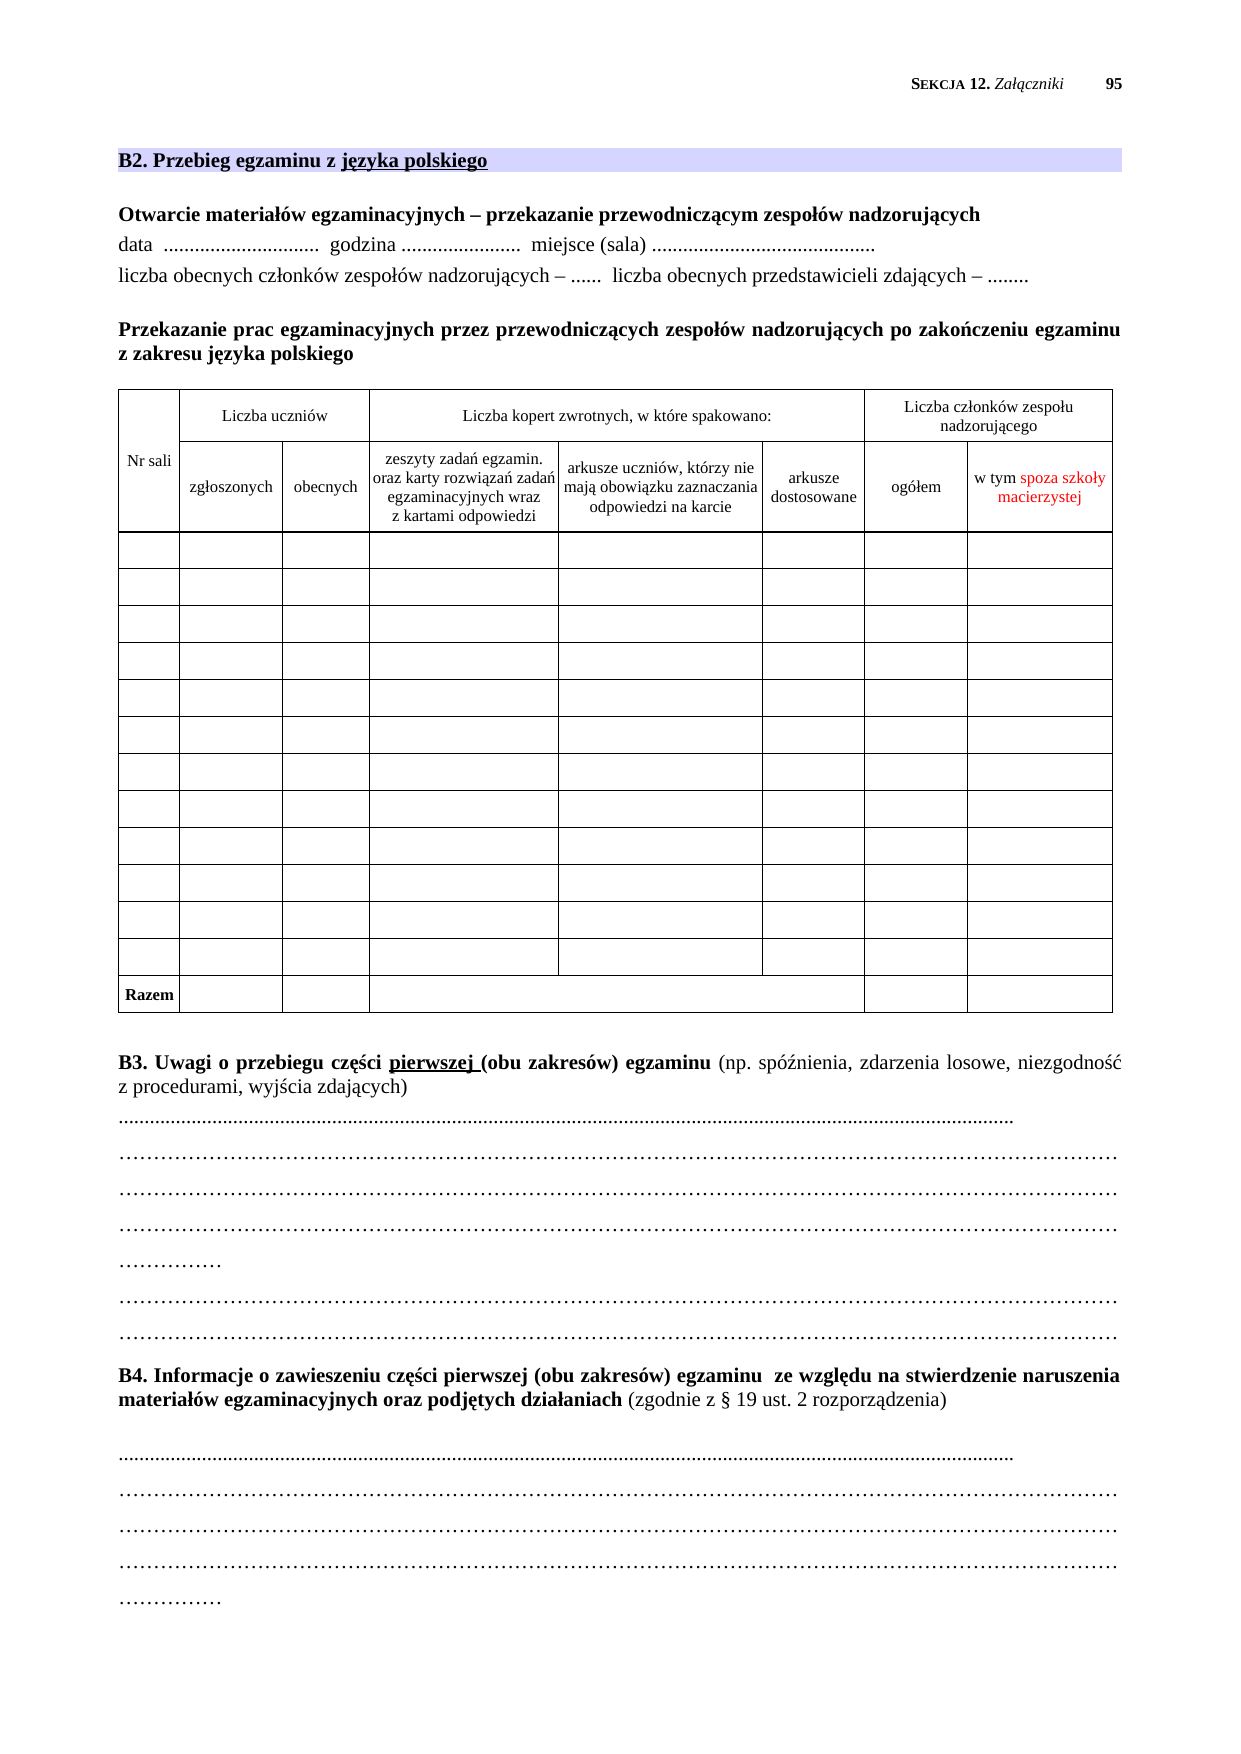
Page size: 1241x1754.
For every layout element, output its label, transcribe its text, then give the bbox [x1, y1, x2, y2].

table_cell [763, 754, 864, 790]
table_cell zgłoszonych [180, 442, 282, 531]
table_cell [370, 569, 558, 605]
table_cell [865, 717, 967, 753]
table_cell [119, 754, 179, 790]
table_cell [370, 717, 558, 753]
table_cell obecnych [283, 442, 369, 531]
table_cell [370, 643, 558, 679]
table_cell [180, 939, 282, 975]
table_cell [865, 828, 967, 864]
text ............................................................................................................................................................................…………………………………………………………………………………………………………………………………………………………………………………………………………………………………………………………………………………………………………………………………………………………………………………………………………… [118, 1104, 1122, 1272]
table_cell [283, 569, 369, 605]
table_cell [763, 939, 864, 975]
table_cell [559, 533, 762, 568]
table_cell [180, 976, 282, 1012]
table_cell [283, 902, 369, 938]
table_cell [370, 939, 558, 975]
table_cell [180, 680, 282, 716]
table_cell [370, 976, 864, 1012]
table_cell [283, 643, 369, 679]
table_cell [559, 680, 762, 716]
table_cell zeszyty zadań egzamin. oraz karty rozwiązań zadań egzaminacyjnych wraz z kartami odpowiedzi [370, 442, 558, 531]
table_cell [865, 569, 967, 605]
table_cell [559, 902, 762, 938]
table_cell [559, 569, 762, 605]
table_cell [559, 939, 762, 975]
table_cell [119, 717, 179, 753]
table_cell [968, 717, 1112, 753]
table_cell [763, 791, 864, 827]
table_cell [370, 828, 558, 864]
table_cell [180, 643, 282, 679]
table_cell [119, 533, 179, 568]
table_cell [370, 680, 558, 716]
text B4. Informacje o zawieszeniu części pierwszej (obu zakresów) egzaminu ze względu na stwierdzenie naruszenia materiałów egzaminacyjnych oraz podjętych działaniach (zgodnie z § 19 ust. 2 rozporządzenia) [118, 1363, 1122, 1411]
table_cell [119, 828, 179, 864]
table_header Liczba członków zespołu nadzorującego [865, 390, 1112, 441]
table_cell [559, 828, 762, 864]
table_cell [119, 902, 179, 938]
table_cell [180, 606, 282, 642]
table_cell [763, 643, 864, 679]
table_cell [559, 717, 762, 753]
table_cell [865, 643, 967, 679]
text B3. Uwagi o przebiegu części pierwszej (obu zakresów) egzaminu (np. spóźnienia, zdarzenia losowe, niezgodność z procedurami, wyjścia zdających) [118, 1050, 1122, 1098]
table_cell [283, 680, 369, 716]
table_cell [370, 606, 558, 642]
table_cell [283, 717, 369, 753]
table_cell [968, 533, 1112, 568]
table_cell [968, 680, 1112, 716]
table_cell [119, 569, 179, 605]
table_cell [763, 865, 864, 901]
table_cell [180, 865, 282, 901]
text B2. Przebieg egzaminu z języka polskiego [118, 148, 1122, 172]
table_cell [968, 569, 1112, 605]
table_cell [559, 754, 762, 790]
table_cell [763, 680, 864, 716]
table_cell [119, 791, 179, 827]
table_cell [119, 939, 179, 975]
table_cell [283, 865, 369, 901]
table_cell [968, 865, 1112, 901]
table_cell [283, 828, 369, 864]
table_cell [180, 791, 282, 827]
table_cell [763, 533, 864, 568]
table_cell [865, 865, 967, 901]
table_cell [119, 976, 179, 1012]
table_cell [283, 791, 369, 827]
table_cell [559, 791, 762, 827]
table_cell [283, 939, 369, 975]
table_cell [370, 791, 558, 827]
text liczba obecnych członków zespołów nadzorujących – ...... liczba obecnych przedstawicieli zdających – ........ [118, 263, 1122, 287]
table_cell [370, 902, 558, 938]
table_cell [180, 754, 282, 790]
table_cell [865, 606, 967, 642]
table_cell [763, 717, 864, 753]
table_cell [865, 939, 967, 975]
table_cell [283, 533, 369, 568]
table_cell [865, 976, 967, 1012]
table_cell arkusze dostosowane [763, 442, 864, 531]
table_cell [180, 569, 282, 605]
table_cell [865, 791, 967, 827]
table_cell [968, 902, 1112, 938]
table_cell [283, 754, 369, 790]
table_cell arkusze uczniów, którzy nie mają obowiązku zaznaczania odpowiedzi na karcie [559, 442, 762, 531]
table_cell [968, 643, 1112, 679]
table_cell [180, 533, 282, 568]
text Przekazanie prac egzaminacyjnych przez przewodniczących zespołów nadzorujących po zakończeniu egzaminu z zakresu języka polskiego [118, 317, 1122, 365]
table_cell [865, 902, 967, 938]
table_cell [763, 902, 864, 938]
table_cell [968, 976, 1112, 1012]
table_cell [283, 606, 369, 642]
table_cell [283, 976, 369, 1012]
table_cell [865, 533, 967, 568]
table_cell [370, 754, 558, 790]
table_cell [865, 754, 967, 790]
table_header Liczba uczniów [180, 390, 369, 441]
table_header Nr sali [119, 390, 179, 531]
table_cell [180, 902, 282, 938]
text ……………………………………………………………………………………………………………………………………………………………………………………………………………………………………………………………… [118, 1284, 1122, 1344]
table_cell [559, 606, 762, 642]
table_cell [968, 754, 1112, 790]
table_cell ogółem [865, 442, 967, 531]
table_cell [119, 643, 179, 679]
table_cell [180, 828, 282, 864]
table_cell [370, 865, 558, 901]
text Otwarcie materiałów egzaminacyjnych – przekazanie przewodniczącym zespołów nadzorujących [118, 202, 1122, 226]
text ............................................................................................................................................................................…………………………………………………………………………………………………………………………………………………………………………………………………………………………………………………………………………………………………………………………………………………………………………………………………………… [118, 1441, 1122, 1609]
table_cell [370, 533, 558, 568]
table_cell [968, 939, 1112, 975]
table_cell w tym spoza szkoły macierzystej [968, 442, 1112, 531]
table_header Liczba kopert zwrotnych, w które spakowano: [370, 390, 864, 441]
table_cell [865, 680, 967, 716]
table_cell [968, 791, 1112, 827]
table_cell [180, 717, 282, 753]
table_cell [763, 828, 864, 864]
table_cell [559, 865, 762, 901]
table_cell [119, 680, 179, 716]
text data .............................. godzina ....................... miejsce (sala) ........................................... [118, 232, 1122, 256]
table_cell [968, 606, 1112, 642]
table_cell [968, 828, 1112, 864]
table_cell [559, 643, 762, 679]
table_cell [763, 606, 864, 642]
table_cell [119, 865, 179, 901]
table_cell [763, 569, 864, 605]
table_cell [119, 606, 179, 642]
